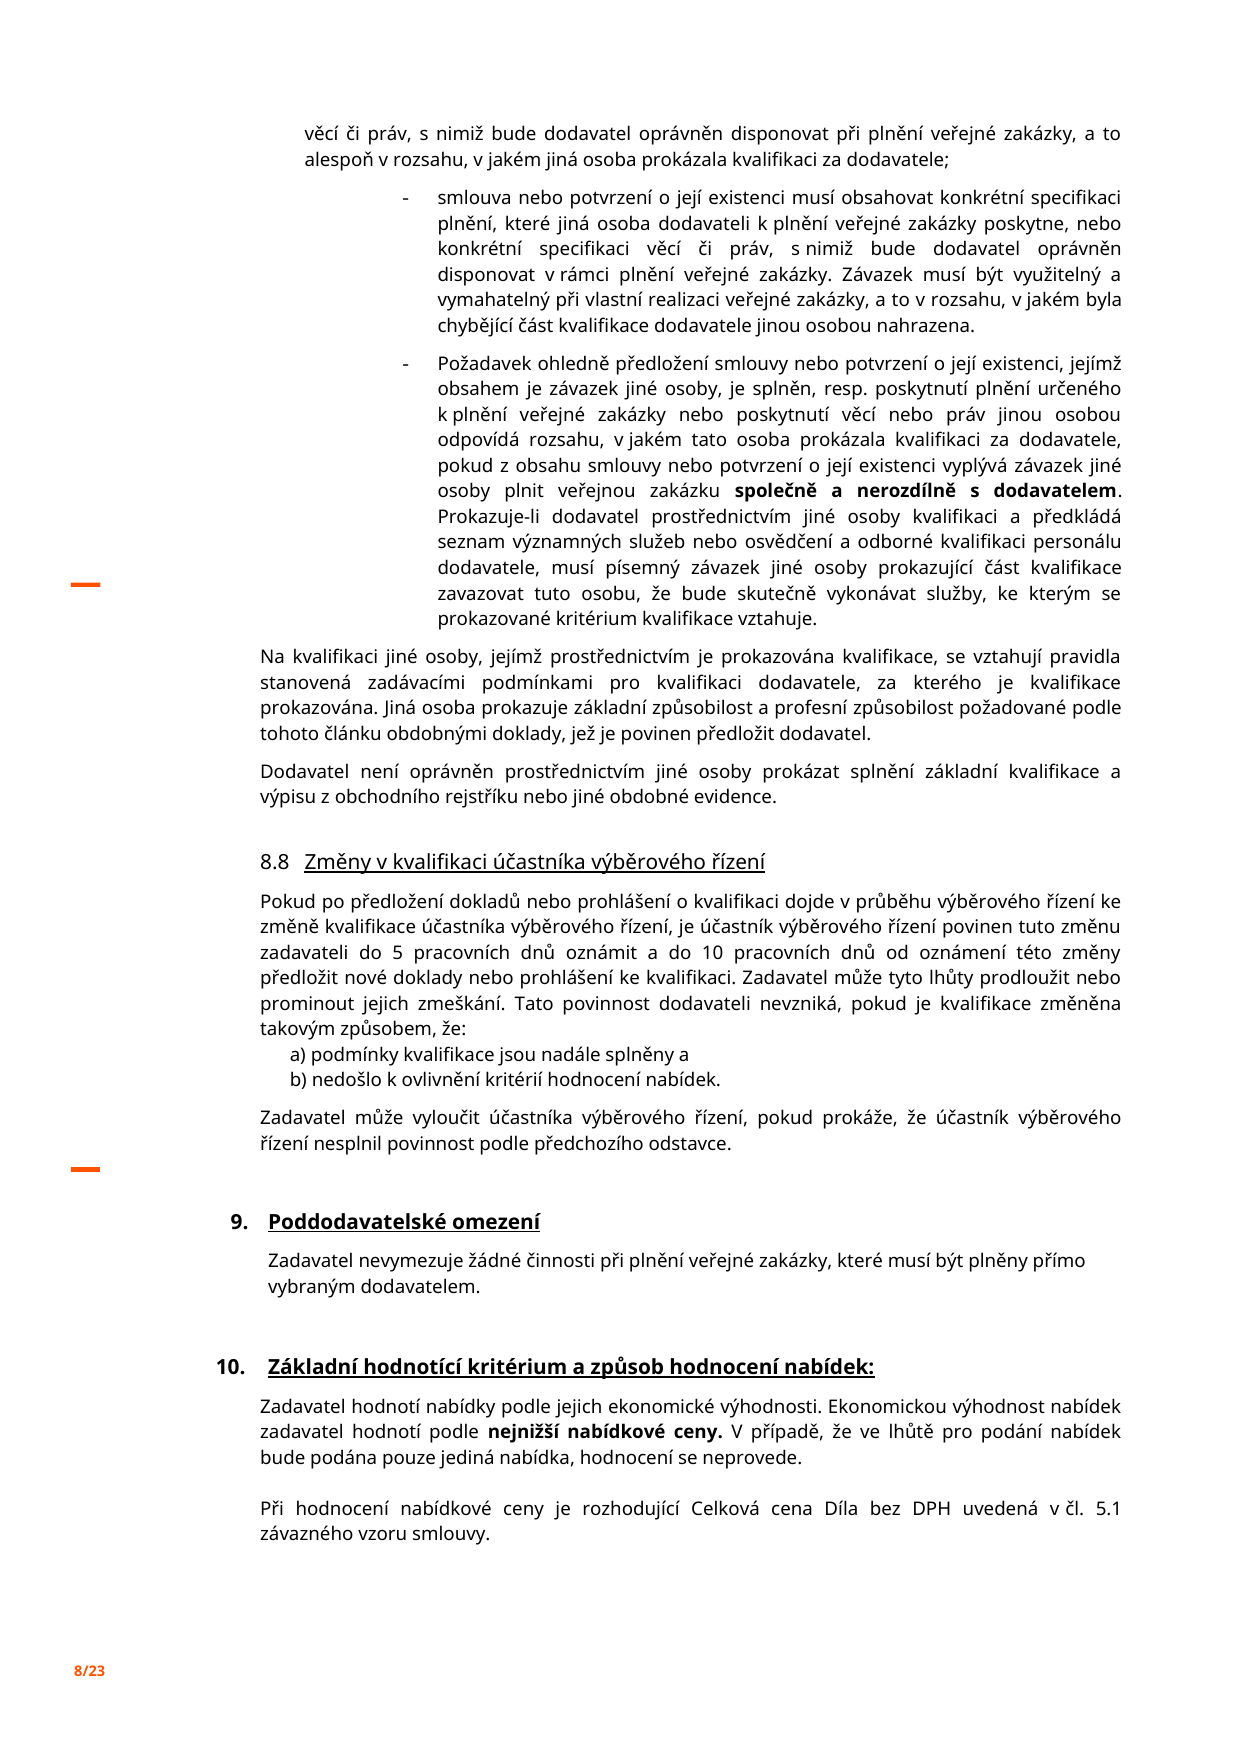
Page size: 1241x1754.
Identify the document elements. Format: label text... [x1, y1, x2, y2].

list smlouva nebo potvrzení o její existenci musí obsahovat konkrétní specifikaci plnění, které jiná osoba dodavateli k plnění veřejné zakázky poskytne, nebo konkrétní specifikaci věcí či práv, s nimiž bude dodavatel oprávněn disponovat v rámci plnění veřejné zakázky. Závazek musí být využitelný a vymahatelný při vlastní realizaci veřejné zakázky, a to v rozsahu, v jakém byla chybějící část kvalifikace dodavatele jinou osobou nahrazena. [400, 184, 1122, 337]
list Základní hodnotící kritérium a způsob hodnocení nabídek: [216, 1352, 1122, 1381]
text Zadavatel nevymezuje žádné činnosti při plnění veřejné zakázky, které musí být plněny přímo vybraným dodavatelem. [268, 1248, 1122, 1299]
text b) nedošlo k ovlivnění kritérií hodnocení nabídek. [289, 1067, 1122, 1092]
list Poddodavatelské omezení [230, 1207, 1122, 1235]
list Změny v kvalifikaci účastníka výběrového řízení [260, 847, 1122, 876]
text Zadavatel může vyloučit účastníka výběrového řízení, pokud prokáže, že účastník výběrového řízení nesplnil povinnost podle předchozího odstavce. [260, 1105, 1122, 1156]
list Požadavek ohledně předložení smlouvy nebo potvrzení o její existenci, jejímž obsahem je závazek jiné osoby, je splněn, resp. poskytnutí plnění určeného k plnění veřejné zakázky nebo poskytnutí věcí nebo práv jinou osobou odpovídá rozsahu, v jakém tato osoba prokázala kvalifikaci za dodavatele, pokud z obsahu smlouvy nebo potvrzení o její existenci vyplývá závazek jiné osoby plnit veřejnou zakázku společně a nerozdílně s dodavatelem. Prokazuje-li dodavatel prostřednictvím jiné osoby kvalifikaci a předkládá seznam významných služeb nebo osvědčení a odborné kvalifikaci personálu dodavatele, musí písemný závazek jiné osoby prokazující část kvalifikace zavazovat tuto osobu, že bude skutečně vykonávat služby, ke kterým se prokazované kritérium kvalifikace vztahuje. [400, 350, 1122, 631]
text Při hodnocení nabídkové ceny je rozhodující Celková cena Díla bez DPH uvedená v čl. 5.1 závazného vzoru smlouvy. [260, 1495, 1122, 1546]
text Pokud po předložení dokladů nebo prohlášení o kvalifikaci dojde v průběhu výběrového řízení ke změně kvalifikace účastníka výběrového řízení, je účastník výběrového řízení povinen tuto změnu zadavateli do 5 pracovních dnů oznámit a do 10 pracovních dnů od oznámení této změny předložit nové doklady nebo prohlášení ke kvalifikaci. Zadavatel může tyto lhůty prodloužit nebo prominout jejich zmeškání. Tato povinnost dodavateli nevzniká, pokud je kvalifikace změněna takovým způsobem, že: [260, 888, 1122, 1041]
text Na kvalifikaci jiné osoby, jejímž prostřednictvím je prokazována kvalifikace, se vztahují pravidla stanovená zadávacími podmínkami pro kvalifikaci dodavatele, za kterého je kvalifikace prokazována. Jiná osoba prokazuje základní způsobilost a profesní způsobilost požadované podle tohoto článku obdobnými doklady, jež je povinen předložit dodavatel. [260, 643, 1122, 746]
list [267, 121, 1122, 172]
text Dodavatel není oprávněn prostřednictvím jiné osoby prokázat splnění základní kvalifikace a výpisu z obchodního rejstříku nebo jiné obdobné evidence. [260, 758, 1122, 809]
text Zadavatel hodnotí nabídky podle jejich ekonomické výhodnosti. Ekonomickou výhodnost nabídek zadavatel hodnotí podle nejnižší nabídkové ceny. V případě, že ve lhůtě pro podání nabídek bude podána pouze jediná nabídka, hodnocení se neprovede. [260, 1393, 1122, 1470]
text a) podmínky kvalifikace jsou nadále splněny a [289, 1041, 1122, 1067]
